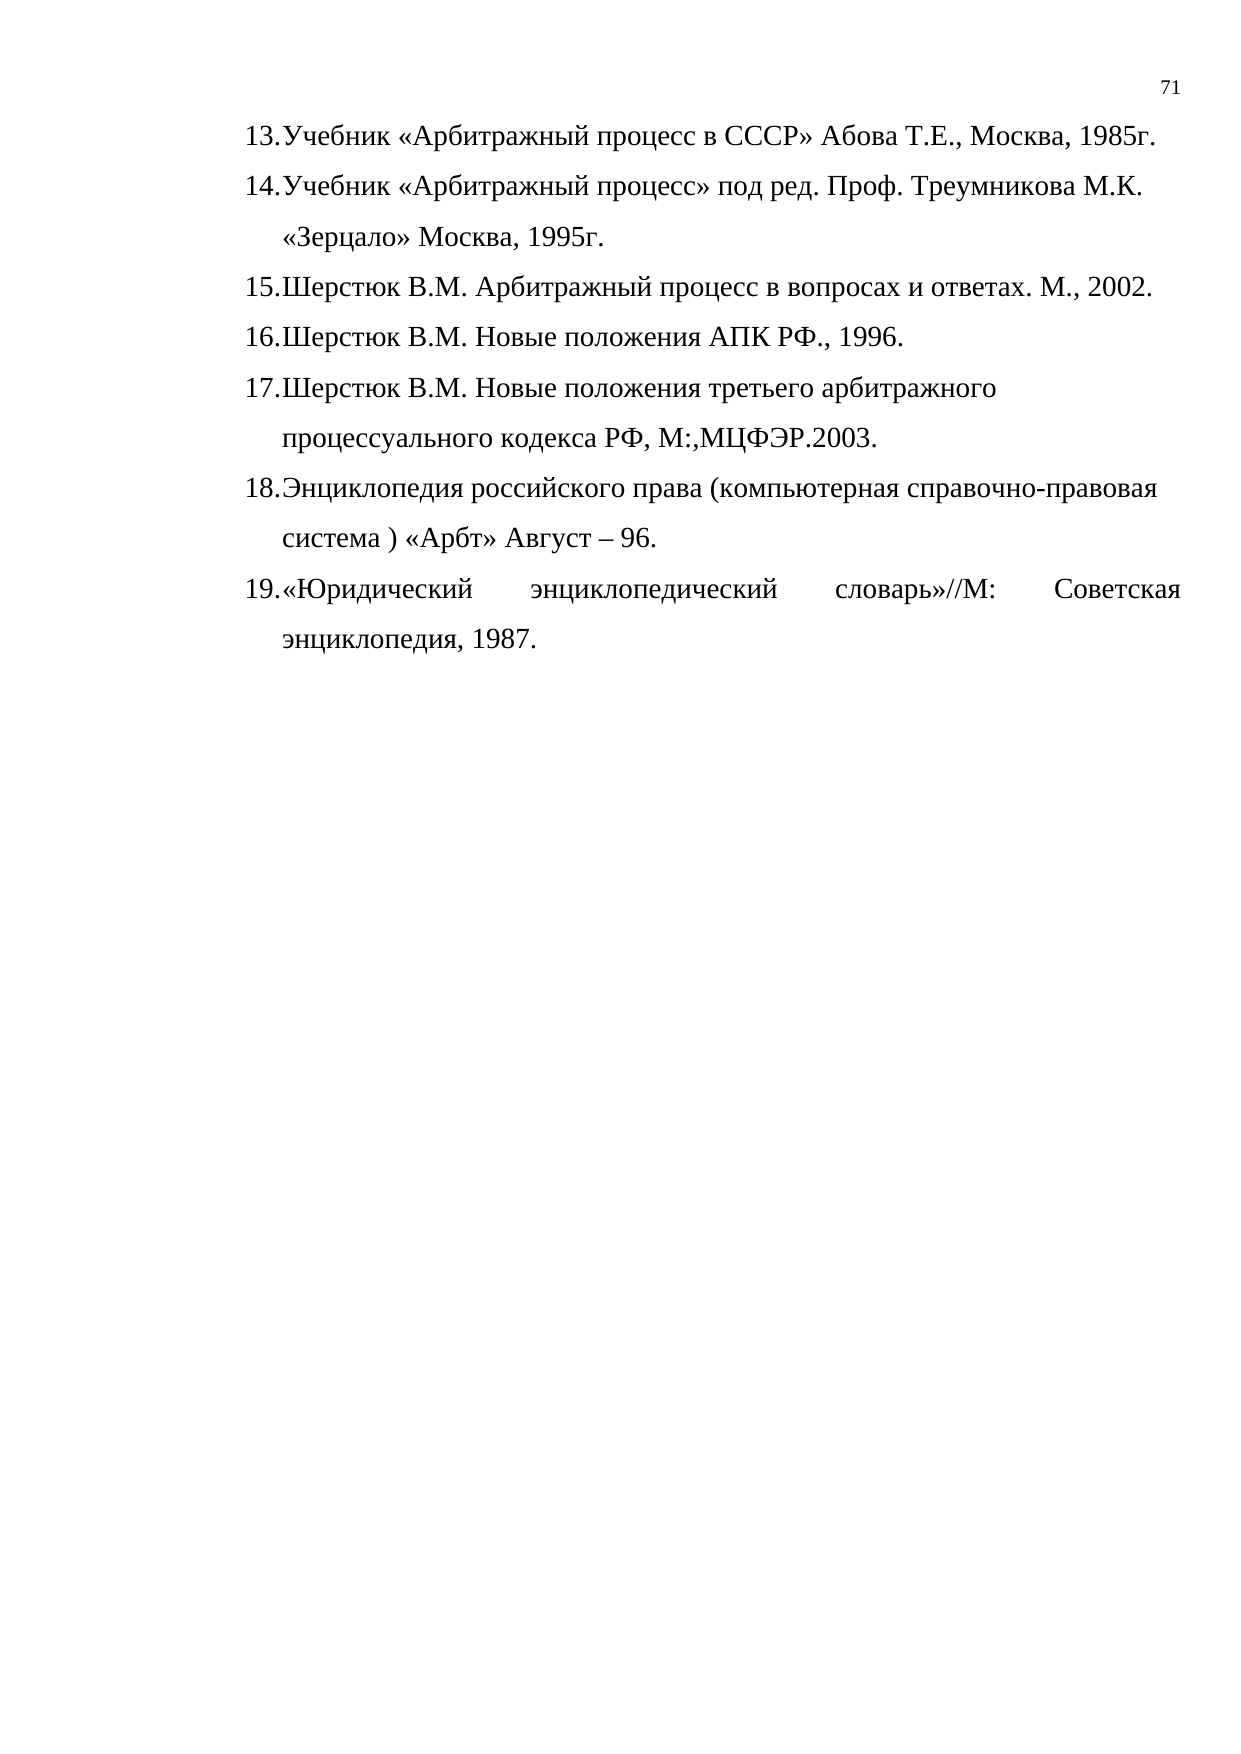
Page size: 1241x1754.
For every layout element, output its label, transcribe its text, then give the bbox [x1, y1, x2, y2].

list Шерстюк В.М. Арбитражный процесс в вопросах и ответах. М., 2002. [244, 269, 1181, 303]
list Энциклопедия российского права (компьютерная справочно-правовая система ) «Арбт» Август – 96. [244, 470, 1181, 554]
list Шерстюк В.М. Новые положения АПК РФ., 1996. [244, 319, 1181, 353]
list Учебник «Арбитражный процесс» под ред. Проф. Треумникова М.К. «Зерцало» Москва, 1995г. [244, 168, 1181, 252]
list «Юридический энциклопедический словарь»//М: Советская энциклопедия, 1987. [244, 571, 1181, 655]
list Учебник «Арбитражный процесс в СССР» Абова Т.Е., Москва, 1985г. [244, 118, 1181, 152]
list Шерстюк В.М. Новые положения третьего арбитражного процессуального кодекса РФ, М:,МЦФЭР.2003. [244, 370, 1181, 453]
